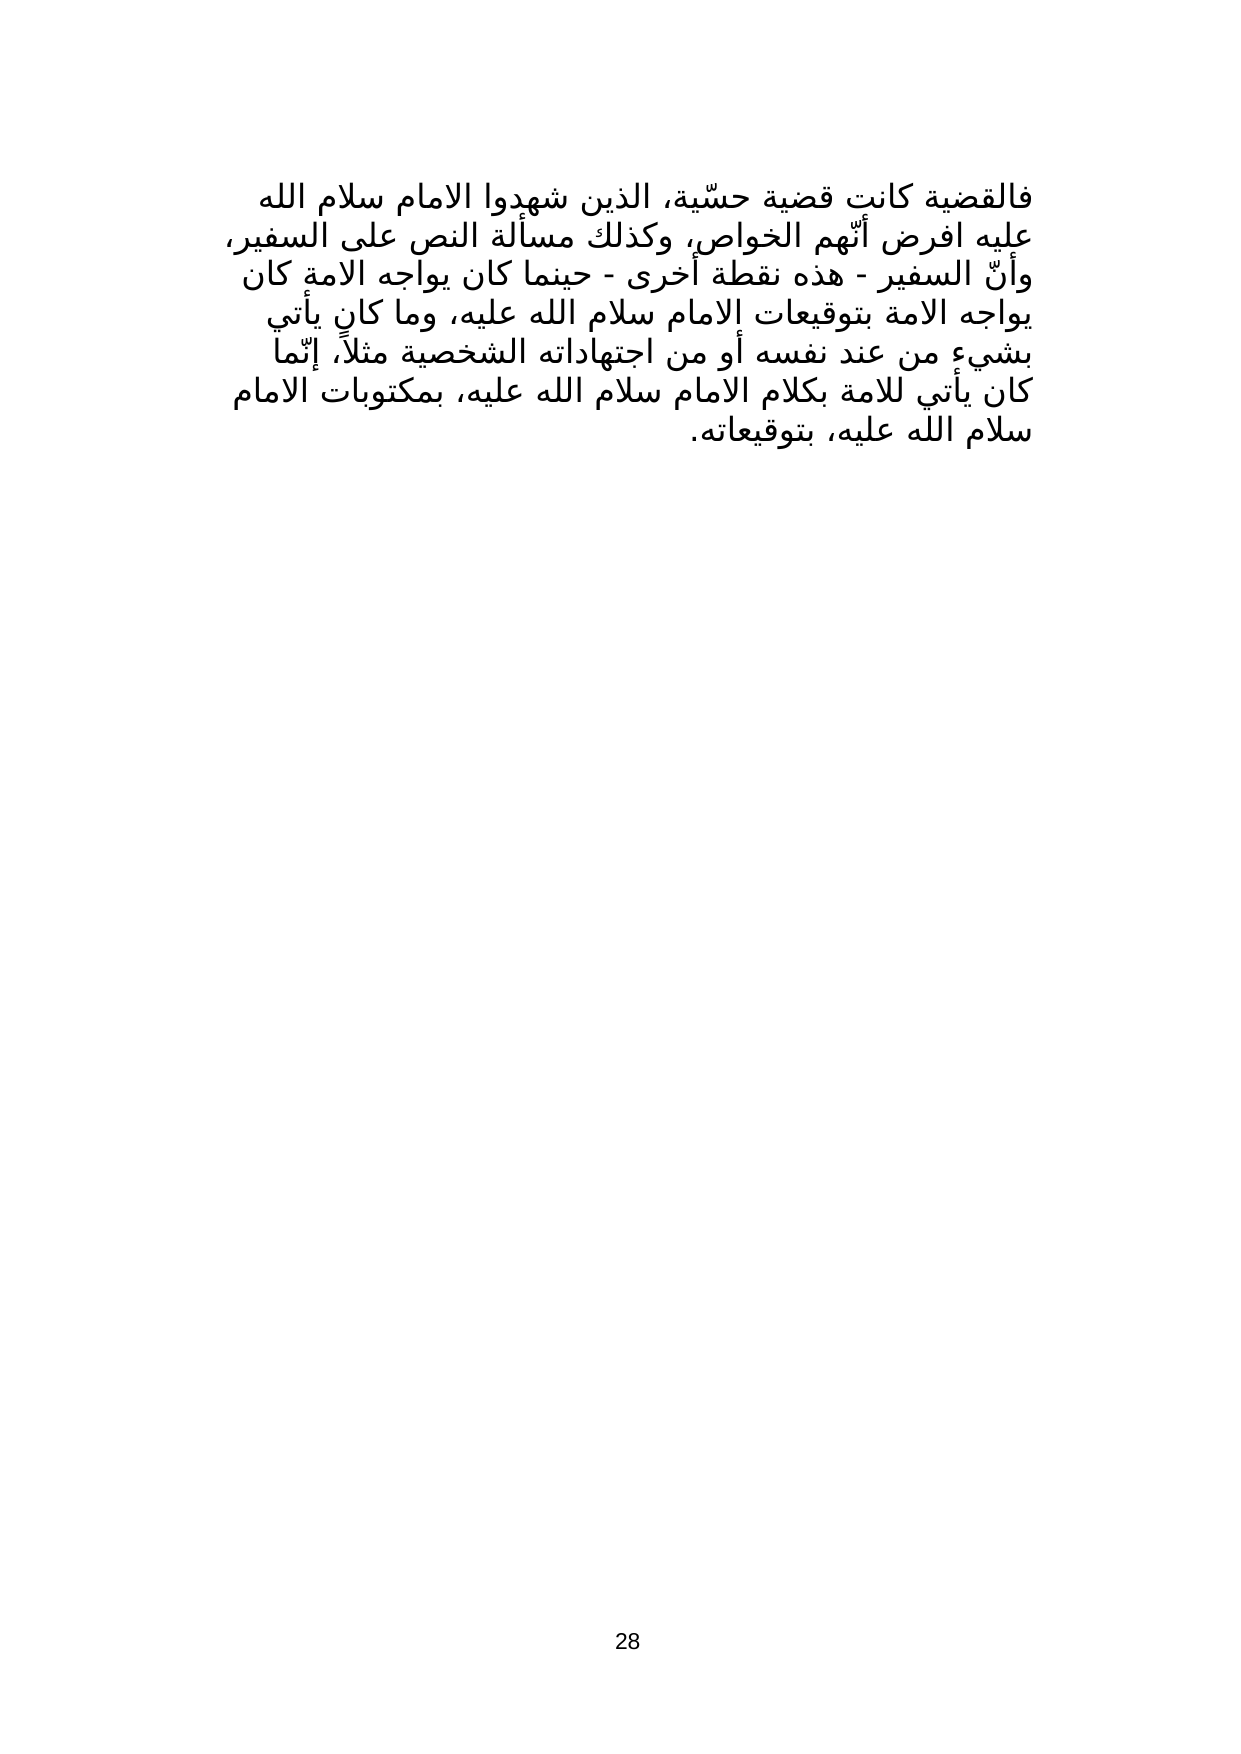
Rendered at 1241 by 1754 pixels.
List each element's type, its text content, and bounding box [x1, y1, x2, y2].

text فالقضية كانت قضية حسّية، الذين شهدوا الامام سلام الله عليه افرض أنّهم الخواص، وكذلك مسألة النص على السفير، وأنّ السفير - هذه نقطة أخرى - حينما كان يواجه الامة كان يواجه الامة بتوقيعات الامام سلام الله عليه، وما كان يأتي بشيء من عند نفسه أو من اجتهاداته الشخصية مثلاً، إنّما كان يأتي للامة بكلام الامام سلام الله عليه، بمكتوبات الامام سلام الله عليه، بتوقيعاته. [222, 177, 1033, 449]
